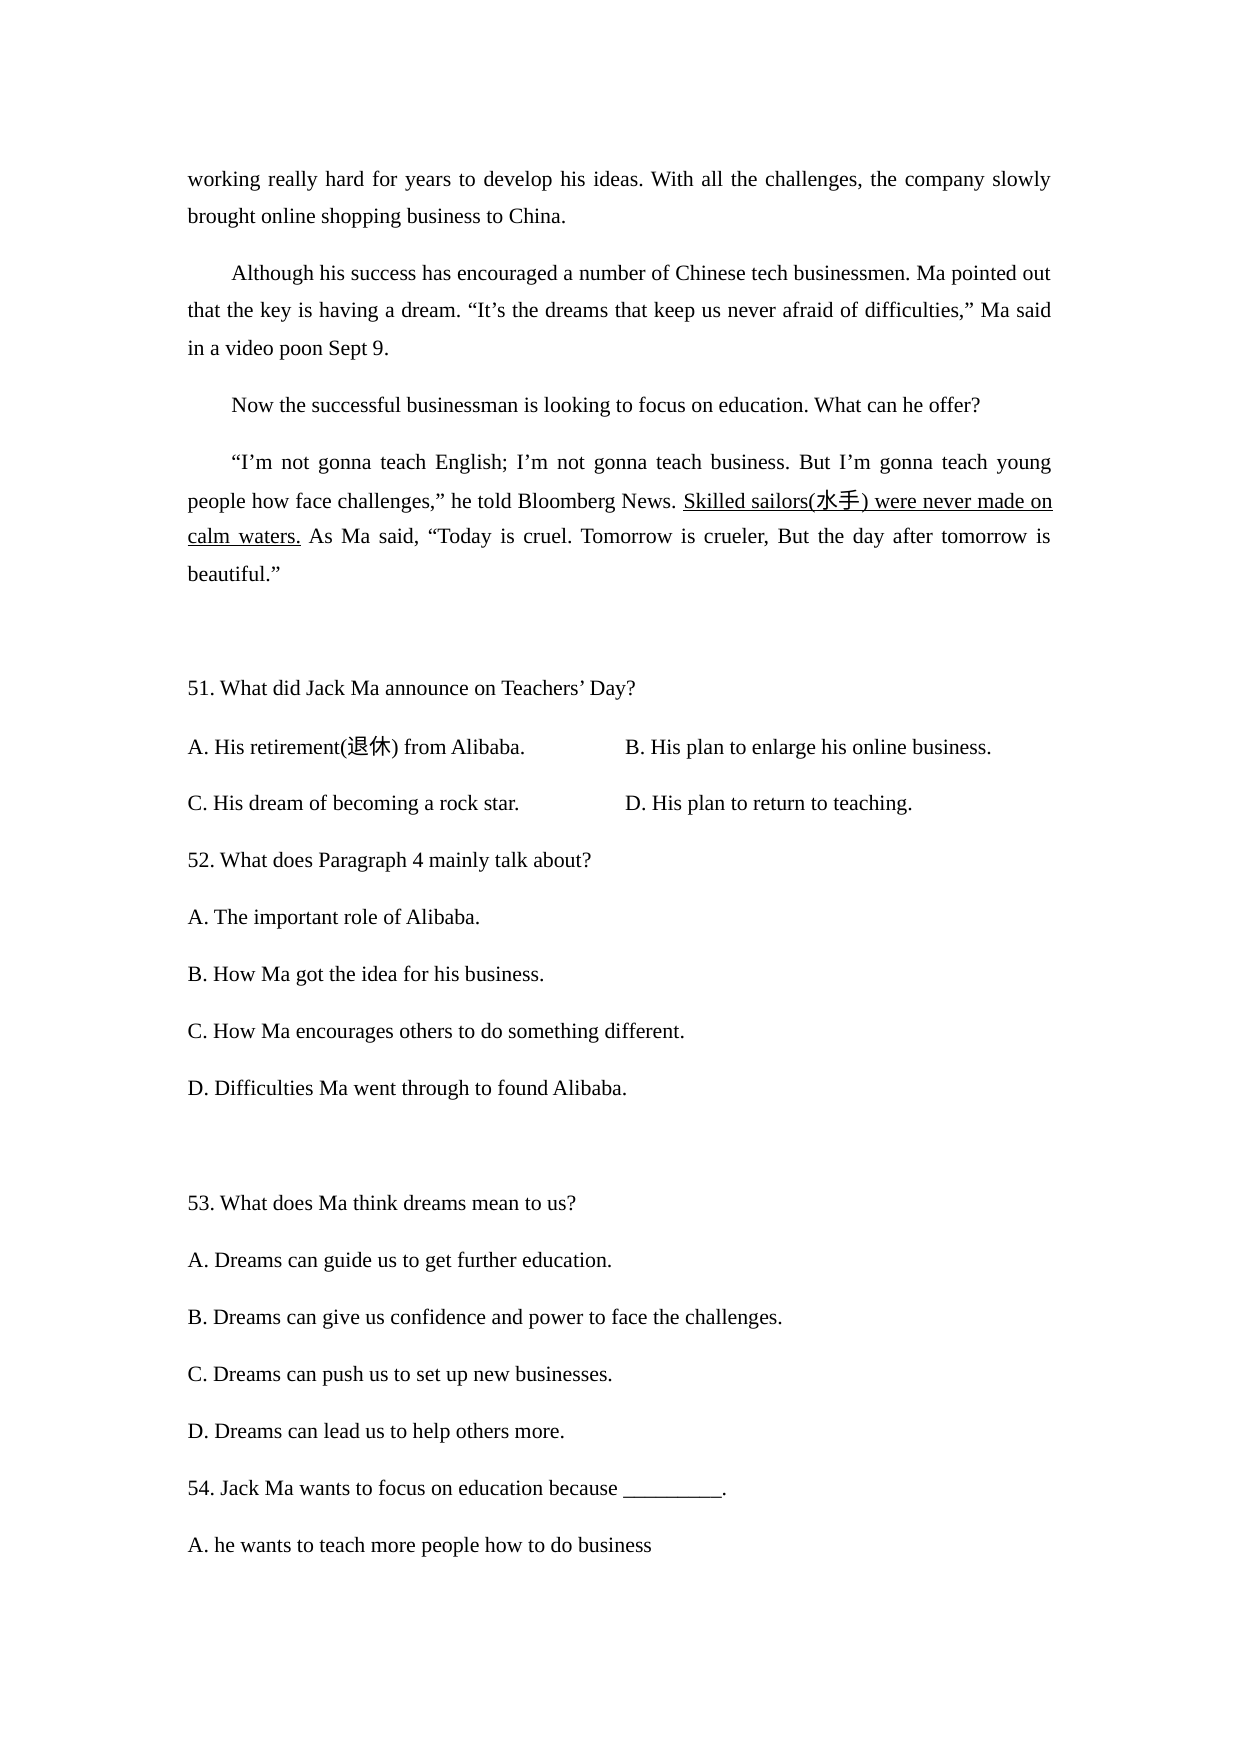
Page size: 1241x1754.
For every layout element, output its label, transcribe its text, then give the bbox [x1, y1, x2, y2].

text 54. Jack Ma wants to focus on education because _________. [187, 1471, 1053, 1504]
text A. His retirement(退休) from Alibaba. B. His plan to enlarge his online business. [187, 728, 1053, 761]
text 53. What does Ma think dreams mean to us? [187, 1186, 1053, 1218]
text C. Dreams can push us to set up new businesses. [187, 1357, 1053, 1389]
text B. Dreams can give us confidence and power to face the challenges. [187, 1300, 1053, 1332]
text “I’m not gonna teach English; I’m not gonna teach business. But I’m gonna teach young people how face challenges,” he told Bloomberg News. Skilled sailors(水手) were never made on calm waters. As Ma said, “Today is cruel. Tomorrow is crueler, But the day after tomorrow is beautiful.” [187, 445, 1053, 589]
text D. Difficulties Ma went through to found Alibaba. [187, 1072, 1053, 1104]
text A. Dreams can guide us to get further education. [187, 1243, 1053, 1275]
text 52. What does Paragraph 4 mainly talk about? [187, 843, 1053, 876]
text Now the successful businessman is looking to focus on education. What can he offer? [187, 388, 1053, 421]
text A. he wants to teach more people how to do business [187, 1528, 1053, 1561]
text 51. What did Jack Ma announce on Teachers’ Day? [187, 671, 1053, 704]
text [187, 162, 1053, 232]
text C. His dream of becoming a rock star. D. His plan to return to teaching. [187, 786, 1053, 819]
text Although his success has encouraged a number of Chinese tech businessmen. Ma pointed out that the key is having a dream. “It’s the dreams that keep us never afraid of difficulties,” Ma said in a video poon Sept 9. [187, 256, 1053, 363]
text C. How Ma encourages others to do something different. [187, 1014, 1053, 1047]
text D. Dreams can lead us to help others more. [187, 1414, 1053, 1447]
text A. The important role of Alibaba. [187, 900, 1053, 933]
text B. How Ma got the idea for his business. [187, 957, 1053, 990]
